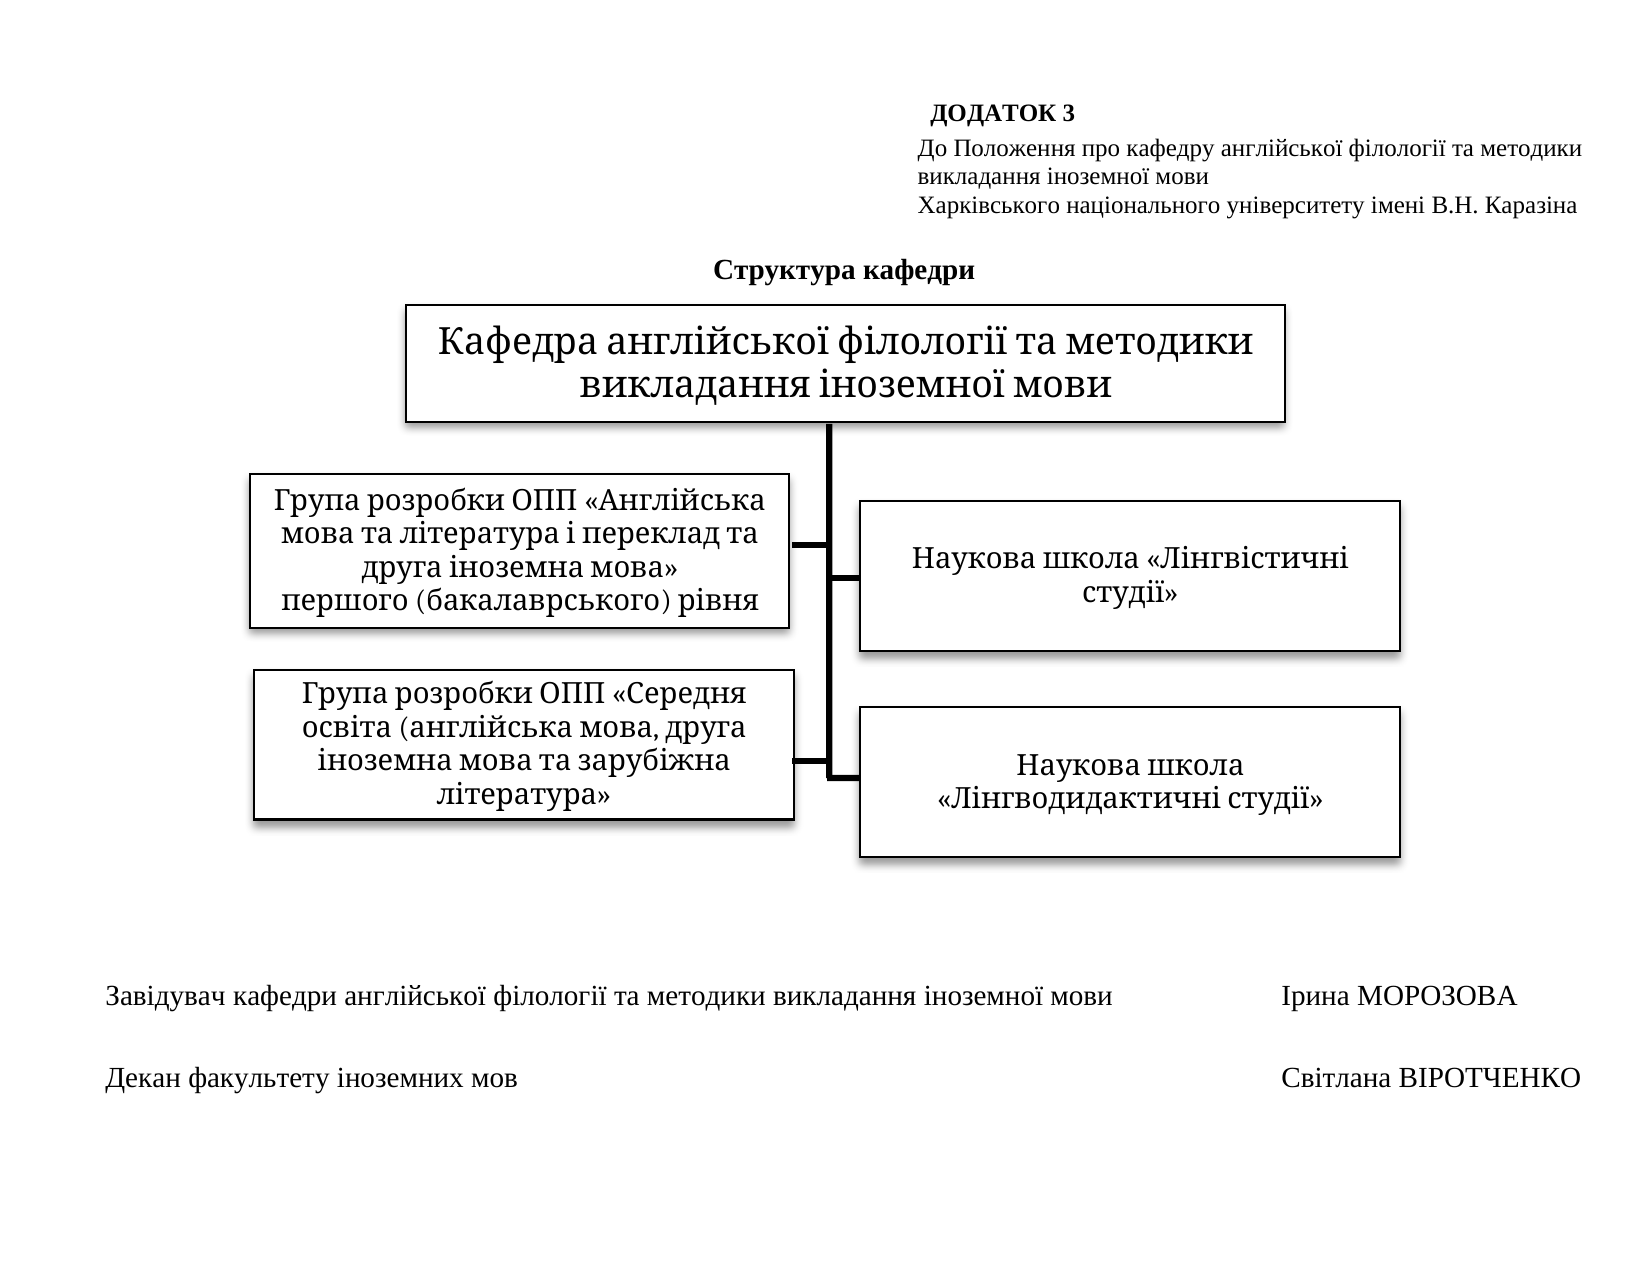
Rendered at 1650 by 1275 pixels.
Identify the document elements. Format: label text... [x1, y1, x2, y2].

text До Положення про кафедру англійської філології та методики викладання іноземної мови [917, 133, 1583, 190]
text Харківського національного університету імені В.Н. Каразіна [917, 190, 1583, 219]
text Декан факультету іноземних мов Світлана ВІРОТЧЕНКО [105, 1060, 1583, 1094]
text Завідувач кафедри англійської філології та методики викладання іноземної мови Ірина МОРОЗОВА [105, 978, 1583, 1012]
text ДОДАТОК 3 [930, 98, 1583, 126]
text Структура кафедри [105, 252, 1583, 286]
